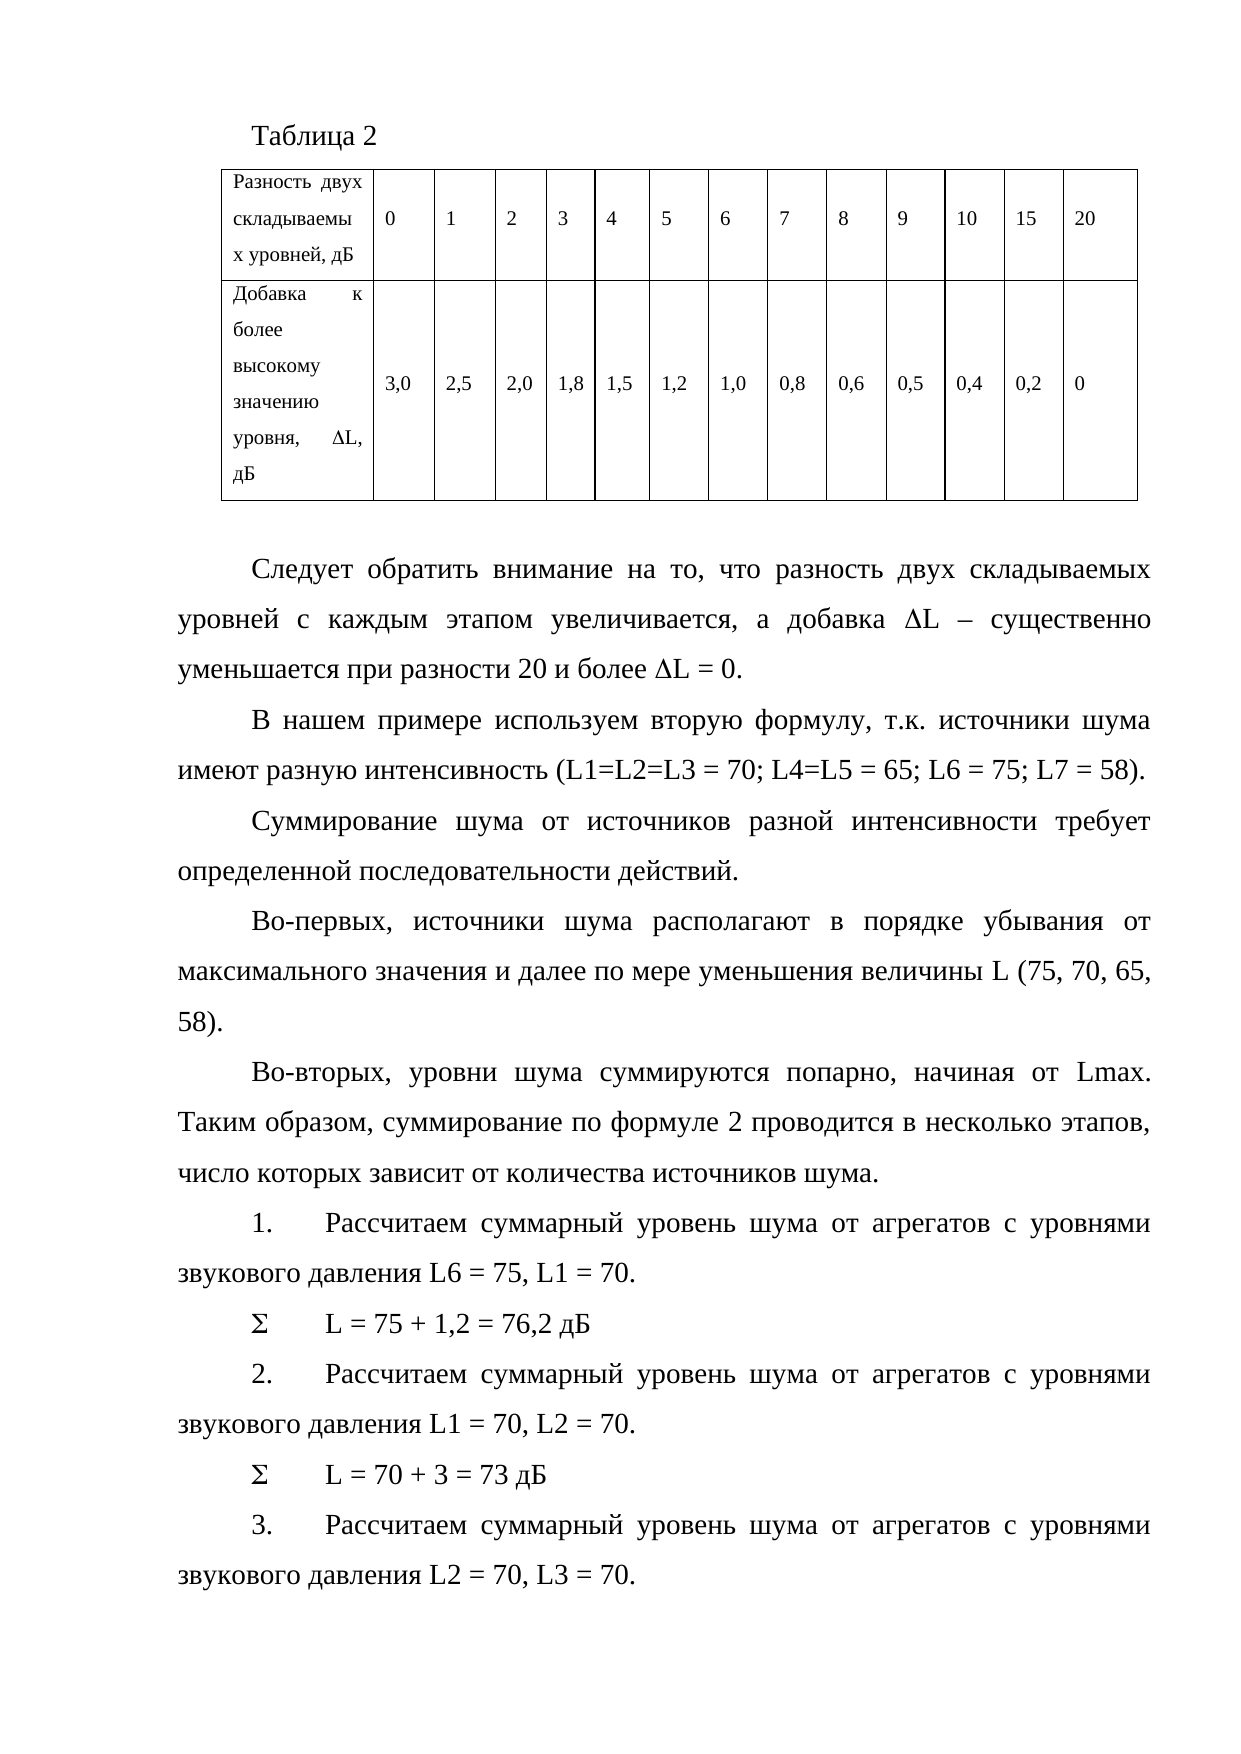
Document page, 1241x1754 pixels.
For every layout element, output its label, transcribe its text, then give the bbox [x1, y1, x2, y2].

table_cell 0 [1064, 281, 1137, 499]
text В нашем примере используем вторую формулу, т.к. источники шума имеют разную интенсивность (L1=L2=L3 = 70; L4=L5 = 65; L6 = 75; L7 = 58). [177, 702, 1152, 786]
table_header 15 [1005, 170, 1063, 280]
table_cell Добавка к более высокому значению уровня, L, дБ [222, 281, 373, 499]
table_header 5 [650, 170, 708, 280]
table_cell 3,0 [374, 281, 434, 499]
list Рассчитаем суммарный уровень шума от агрегатов с уровнями звукового давления L1 = 70, L2 = 70. [177, 1356, 1152, 1440]
table_header 10 [946, 170, 1004, 280]
text Таблица 2 [177, 118, 1152, 152]
list L = 70 + 3 = 73 дБ [177, 1457, 1152, 1490]
list L = 75 + 1,2 = 76,2 дБ [177, 1306, 1152, 1339]
table_cell 1,2 [650, 281, 708, 499]
table_cell 2,5 [435, 281, 495, 499]
table_header 20 [1064, 170, 1137, 280]
table_header 4 [596, 170, 649, 280]
table_header 7 [768, 170, 826, 280]
table_cell 0,5 [887, 281, 944, 499]
text Суммирование шума от источников разной интенсивности требует определенной последовательности действий. [177, 803, 1152, 886]
table_cell 1,8 [547, 281, 594, 499]
table_header 9 [887, 170, 944, 280]
table_cell 0,4 [946, 281, 1004, 499]
table_header 0 [374, 170, 434, 280]
table_header Разность двух складываемых уровней, дБ [222, 170, 373, 280]
list Рассчитаем суммарный уровень шума от агрегатов с уровнями звукового давления L2 = 70, L3 = 70. [177, 1507, 1152, 1591]
list Рассчитаем суммарный уровень шума от агрегатов с уровнями звукового давления L6 = 75, L1 = 70. [177, 1205, 1152, 1289]
table_header 3 [547, 170, 594, 280]
text Во-первых, источники шума располагают в порядке убывания от максимального значения и далее по мере уменьшения величины L (75, 70, 65, 58). [177, 903, 1152, 1037]
table_header 6 [709, 170, 767, 280]
text Во-вторых, уровни шума суммируются попарно, начиная от Lmax. Таким образом, суммирование по формуле 2 проводится в несколько этапов, число которых зависит от количества источников шума. [177, 1054, 1152, 1188]
table_header 1 [435, 170, 495, 280]
table_cell 1,0 [709, 281, 767, 499]
table_header 8 [827, 170, 886, 280]
table_cell 2,0 [496, 281, 546, 499]
table_cell 0,8 [768, 281, 826, 499]
table_header 2 [496, 170, 546, 280]
text Следует обратить внимание на то, что разность двух складываемых уровней с каждым этапом увеличивается, а добавка L – существенно уменьшается при разности 20 и более L = 0. [177, 551, 1152, 685]
table_cell 0,6 [827, 281, 886, 499]
table_cell 1,5 [596, 281, 649, 499]
table_cell 0,2 [1005, 281, 1063, 499]
